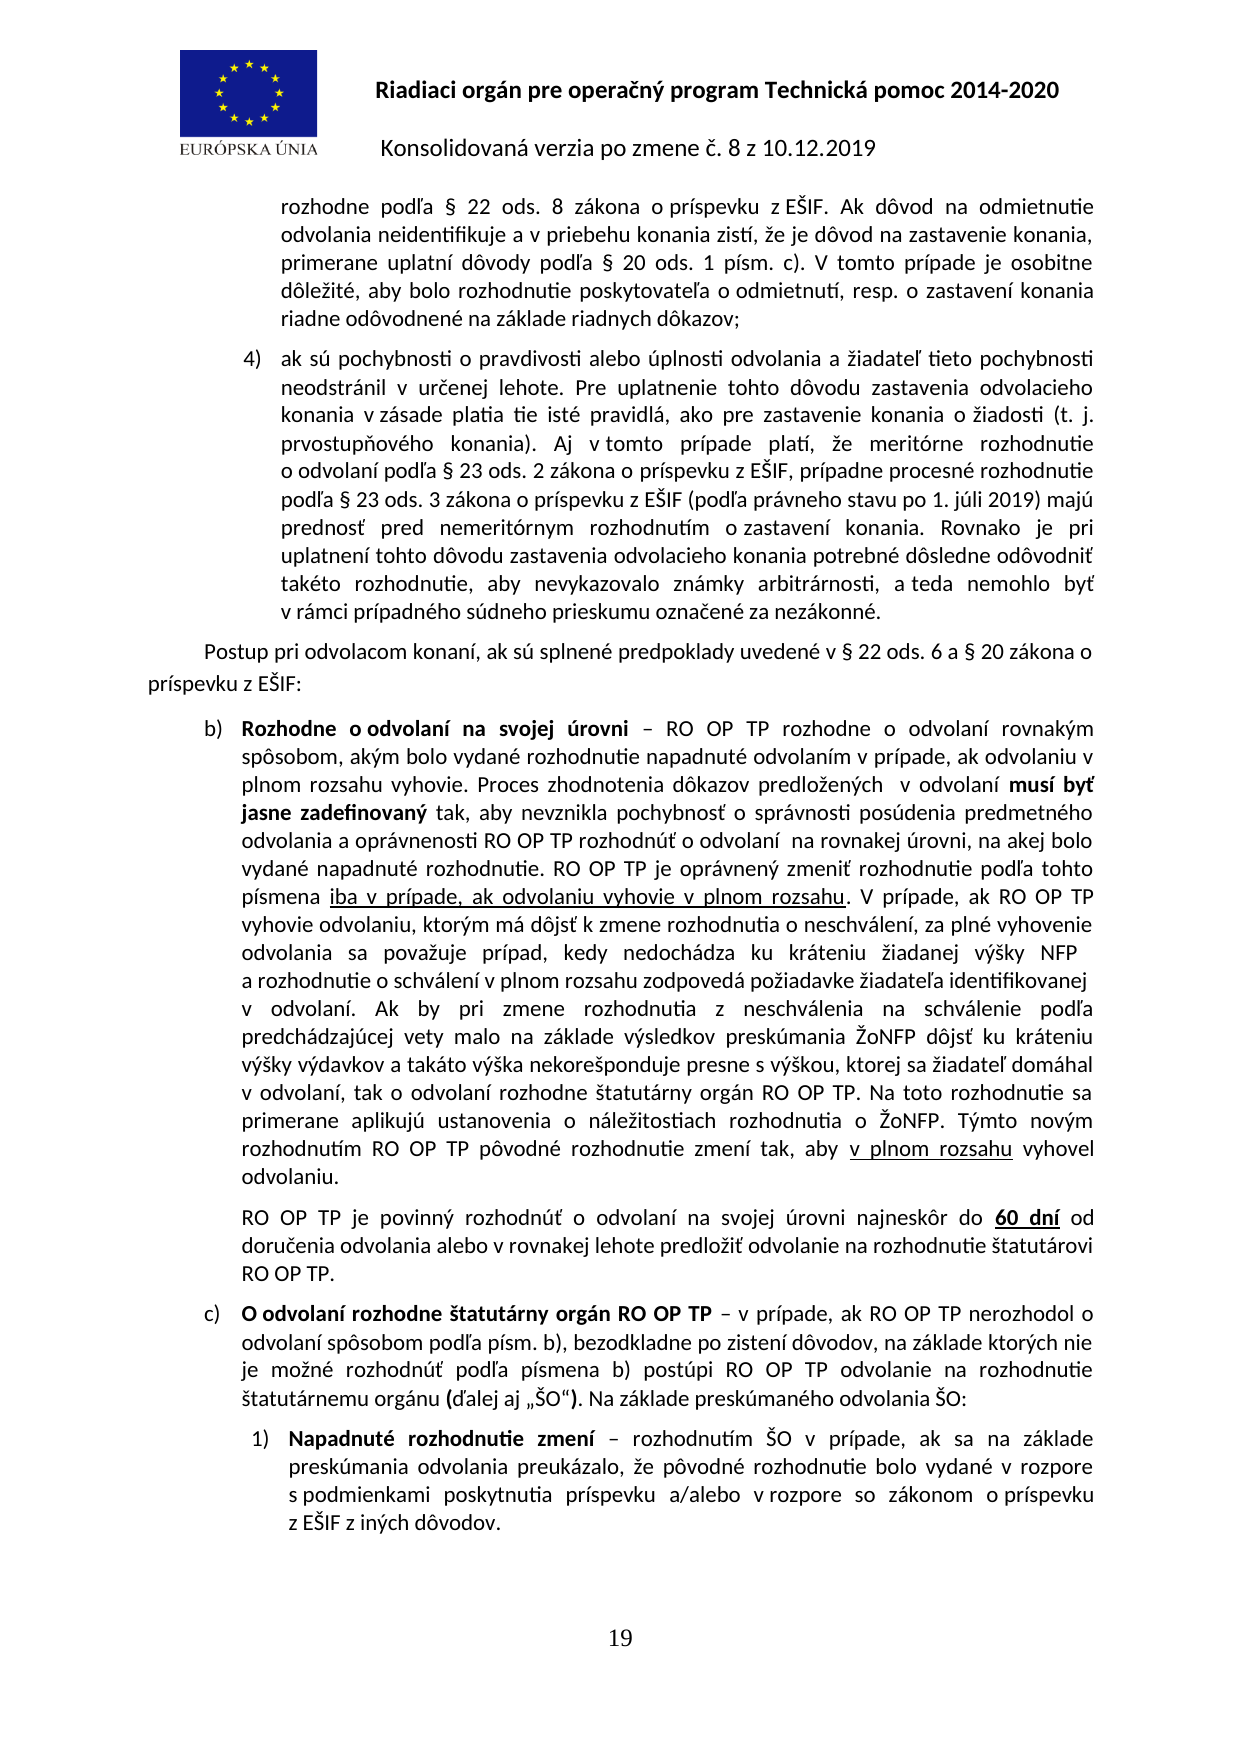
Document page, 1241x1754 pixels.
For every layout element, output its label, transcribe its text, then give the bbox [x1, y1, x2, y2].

text Postup pri odvolacom konaní, ak sú splnené predpoklady uvedené v § 22 ods. 6 a § 20 zákona o príspevku z EŠIF: [148, 637, 1094, 697]
list RO OP TP je povinný rozhodnúť o odvolaní na svojej úrovni najneskôr do 60 dní od doručenia odvolania alebo v rovnakej lehote predložiť odvolanie na rozhodnutie štatutárovi RO OP TP. [241, 1203, 1094, 1287]
list Napadnuté rozhodnutie zmení – rozhodnutím ŠO v prípade, ak sa na základe preskúmania odvolania preukázalo, že pôvodné rozhodnutie bolo vydané v rozpore s podmienkami poskytnutia príspevku a/alebo v rozpore so zákonom o príspevku z EŠIF z iných dôvodov. [251, 1424, 1094, 1536]
list ak sú pochybnosti o pravdivosti alebo úplnosti odvolania a žiadateľ tieto pochybnosti neodstránil v určenej lehote. Pre uplatnenie tohto dôvodu zastavenia odvolacieho konania v zásade platia tie isté pravidlá, ako pre zastavenie konania o žiadosti (t. j. prvostupňového konania). Aj v tomto prípade platí, že meritórne rozhodnutie o odvolaní podľa § 23 ods. 2 zákona o príspevku z EŠIF, prípadne procesné rozhodnutie podľa § 23 ods. 3 zákona o príspevku z EŠIF (podľa právneho stavu po 1. júli 2019) majú prednosť pred nemeritórnym rozhodnutím o zastavení konania. Rovnako je pri uplatnení tohto dôvodu zastavenia odvolacieho konania potrebné dôsledne odôvodniť takéto rozhodnutie, aby nevykazovalo známky arbitrárnosti, a teda nemohlo byť v rámci prípadného súdneho prieskumu označené za nezákonné. [243, 344, 1094, 625]
picture [179, 50, 318, 155]
list O odvolaní rozhodne štatutárny orgán RO OP TP – v prípade, ak RO OP TP nerozhodol o odvolaní spôsobom podľa písm. b), bezodkladne po zistení dôvodov, na základe ktorých nie je možné rozhodnúť podľa písmena b) postúpi RO OP TP odvolanie na rozhodnutie štatutárnemu orgánu (ďalej aj „ŠO“). Na základe preskúmaného odvolania ŠO: [204, 1299, 1094, 1412]
list Rozhodne o odvolaní na svojej úrovni – RO OP TP rozhodne o odvolaní rovnakým spôsobom, akým bolo vydané rozhodnutie napadnuté odvolaním v prípade, ak odvolaniu v plnom rozsahu vyhovie. Proces zhodnotenia dôkazov predložených v odvolaní musí byť jasne zadefinovaný tak, aby nevznikla pochybnosť o správnosti posúdenia predmetného odvolania a oprávnenosti RO OP TP rozhodnúť o odvolaní na rovnakej úrovni, na akej bolo vydané napadnuté rozhodnutie. RO OP TP je oprávnený zmeniť rozhodnutie podľa tohto písmena iba v prípade, ak odvolaniu vyhovie v plnom rozsahu. V prípade, ak RO OP TP vyhovie odvolaniu, ktorým má dôjsť k zmene rozhodnutia o neschválení, za plné vyhovenie odvolania sa považuje prípad, kedy nedochádza ku kráteniu žiadanej výšky NFP a rozhodnutie o schválení v plnom rozsahu zodpovedá požiadavke žiadateľa identifikovanej v odvolaní. Ak by pri zmene rozhodnutia z neschválenia na schválenie podľa predchádzajúcej vety malo na základe výsledkov preskúmania ŽoNFP dôjsť ku kráteniu výšky výdavkov a takáto výška nekorešponduje presne s výškou, ktorej sa žiadateľ domáhal v odvolaní, tak o odvolaní rozhodne štatutárny orgán RO OP TP. Na toto rozhodnutie sa primerane aplikujú ustanovenia o náležitostiach rozhodnutia o ŽoNFP. Týmto novým rozhodnutím RO OP TP pôvodné rozhodnutie zmení tak, aby v plnom rozsahu vyhovel odvolaniu. [204, 714, 1094, 1191]
